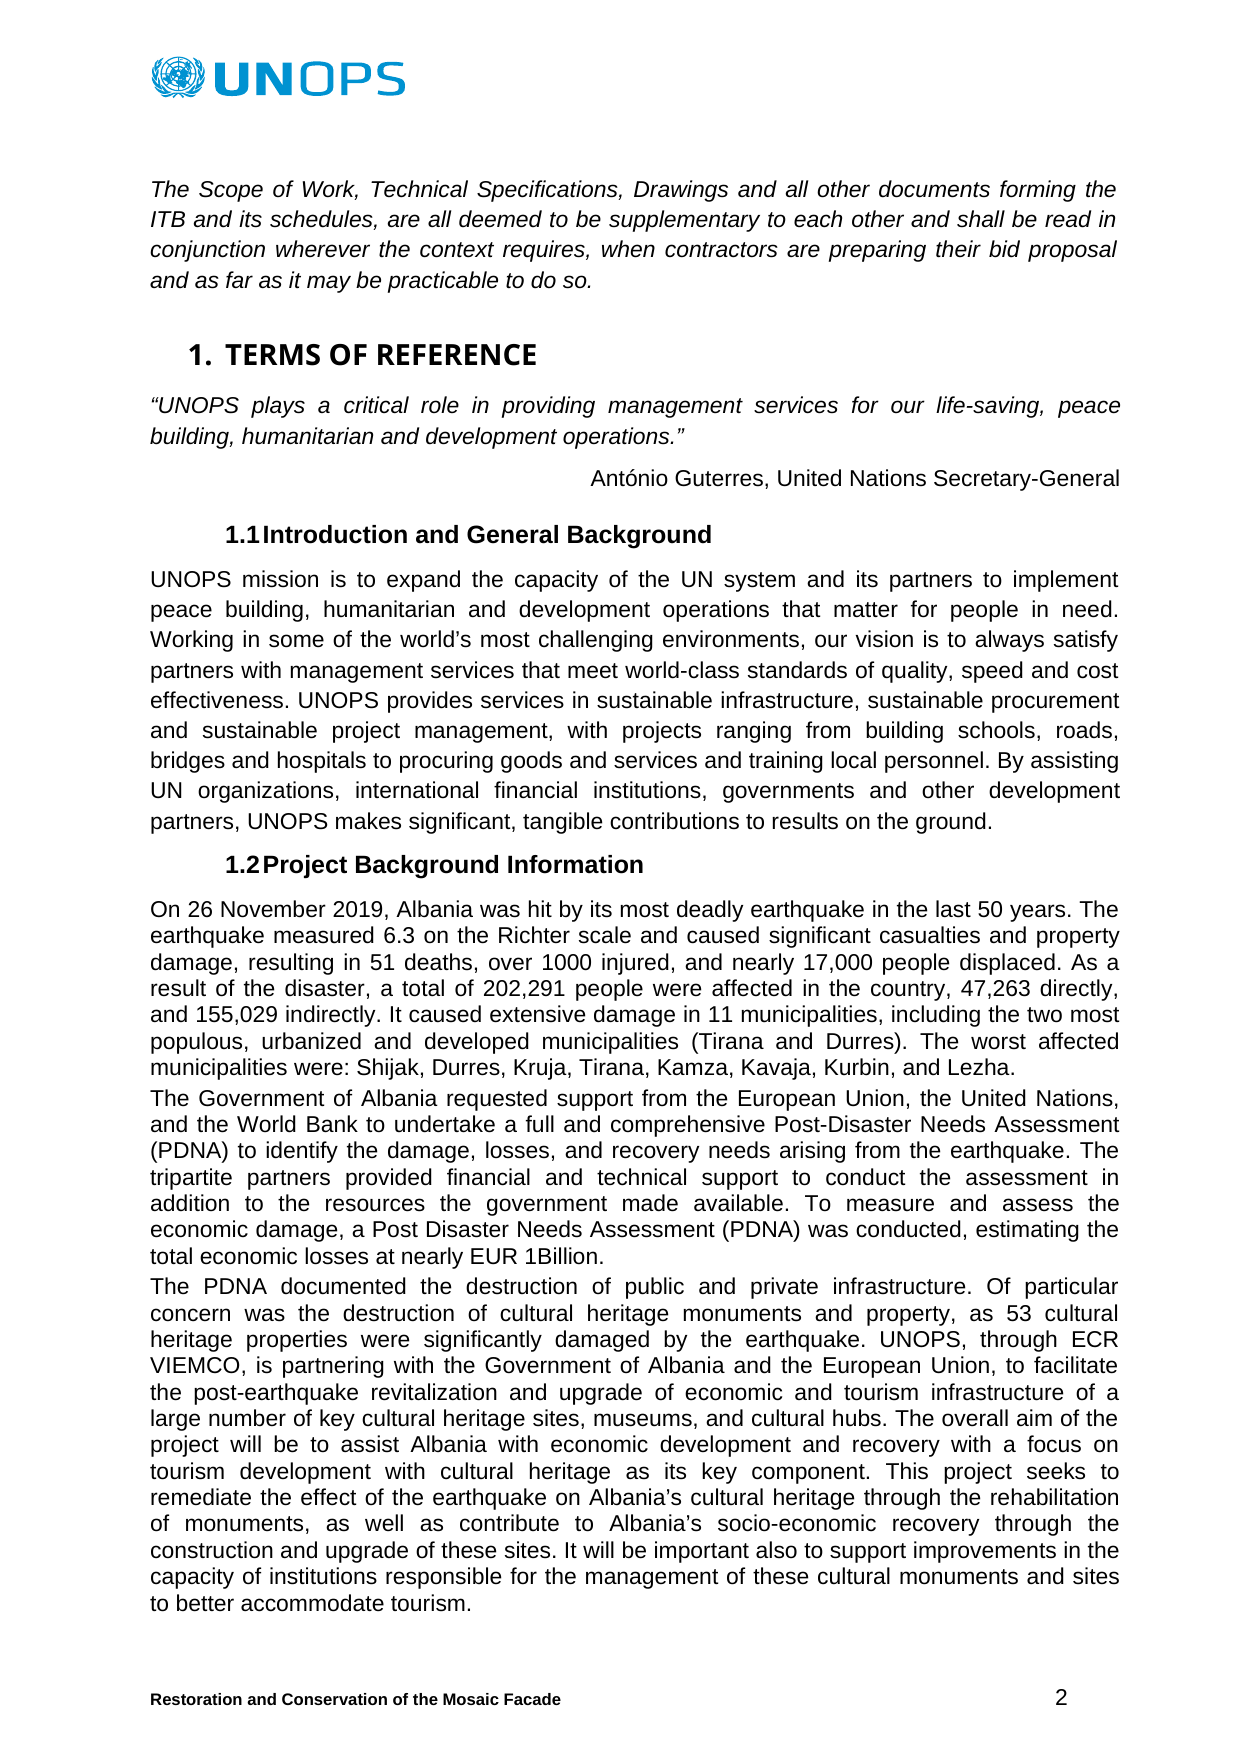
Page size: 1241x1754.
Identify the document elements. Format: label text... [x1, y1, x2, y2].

text UNOPS mission is to expand the capacity of the UN system and its partners to implement peace building, humanitarian and development operations that matter for people in need. Working in some of the world’s most challenging environments, our vision is to always satisfy partners with management services that meet world-class standards of quality, speed and cost effectiveness. UNOPS provides services in sustainable infrastructure, sustainable procurement and sustainable project management, with projects ranging from building schools, roads, bridges and hospitals to procuring goods and services and training local personnel. By assisting UN organizations, international financial institutions, governments and other development partners, UNOPS makes significant, tangible contributions to results on the ground. [150, 566, 1120, 834]
text The PDNA documented the destruction of public and private infrastructure. Of particular concern was the destruction of cultural heritage monuments and property, as 53 cultural heritage properties were significantly damaged by the earthquake. UNOPS, through ECR VIEMCO, is partnering with the Government of Albania and the European Union, to facilitate the post-earthquake revitalization and upgrade of economic and tourism infrastructure of a large number of key cultural heritage sites, museums, and cultural hubs. The overall aim of the project will be to assist Albania with economic development and recovery with a focus on tourism development with cultural heritage as its key component. This project seeks to remediate the effect of the earthquake on Albania’s cultural heritage through the rehabilitation of monuments, as well as contribute to Albania’s socio-economic recovery through the construction and upgrade of these sites. It will be important also to support improvements in the capacity of institutions responsible for the management of these cultural monuments and sites to better accommodate tourism. [150, 1273, 1120, 1616]
text The Scope of Work, Technical Specifications, Drawings and all other documents forming the ITB and its schedules, are all deemed to be supplementary to each other and shall be read in conjunction wherever the context requires, when contractors are preparing their bid proposal and as far as it may be practicable to do so. [150, 176, 1120, 293]
text “UNOPS plays a critical role in providing management services for our life-saving, peace building, humanitarian and development operations.” [150, 392, 1125, 449]
text On 26 November 2019, Albania was hit by its most deadly earthquake in the last 50 years. The earthquake measured 6.3 on the Richter scale and caused significant casualties and property damage, resulting in 51 deaths, over 1000 injured, and nearly 17,000 people displaced. As a result of the disaster, a total of 202,291 people were affected in the country, 47,263 directly, and 155,029 indirectly. It caused extensive damage in 11 municipalities, including the two most populous, urbanized and developed municipalities (Tirana and Durres). The worst affected municipalities were: Shijak, Durres, Kruja, Tirana, Kamza, Kavaja, Kurbin, and Lezha. [150, 896, 1120, 1080]
text The Government of Albania requested support from the European Union, the United Nations, and the World Bank to undertake a full and comprehensive Post-Disaster Needs Assessment (PDNA) to identify the damage, losses, and recovery needs arising from the earthquake. The tripartite partners provided financial and technical support to conduct the assessment in addition to the resources the government made available. To measure and assess the economic damage, a Post Disaster Needs Assessment (PDNA) was conducted, estimating the total economic losses at nearly EUR 1Billion. [150, 1084, 1120, 1269]
text António Guterres, United Nations Secretary-General [150, 465, 1120, 492]
subtitle Project Background Information [225, 850, 1120, 879]
subtitle Introduction and General Background [225, 521, 1120, 549]
subtitle TERMS OF REFERENCE [187, 334, 1120, 374]
